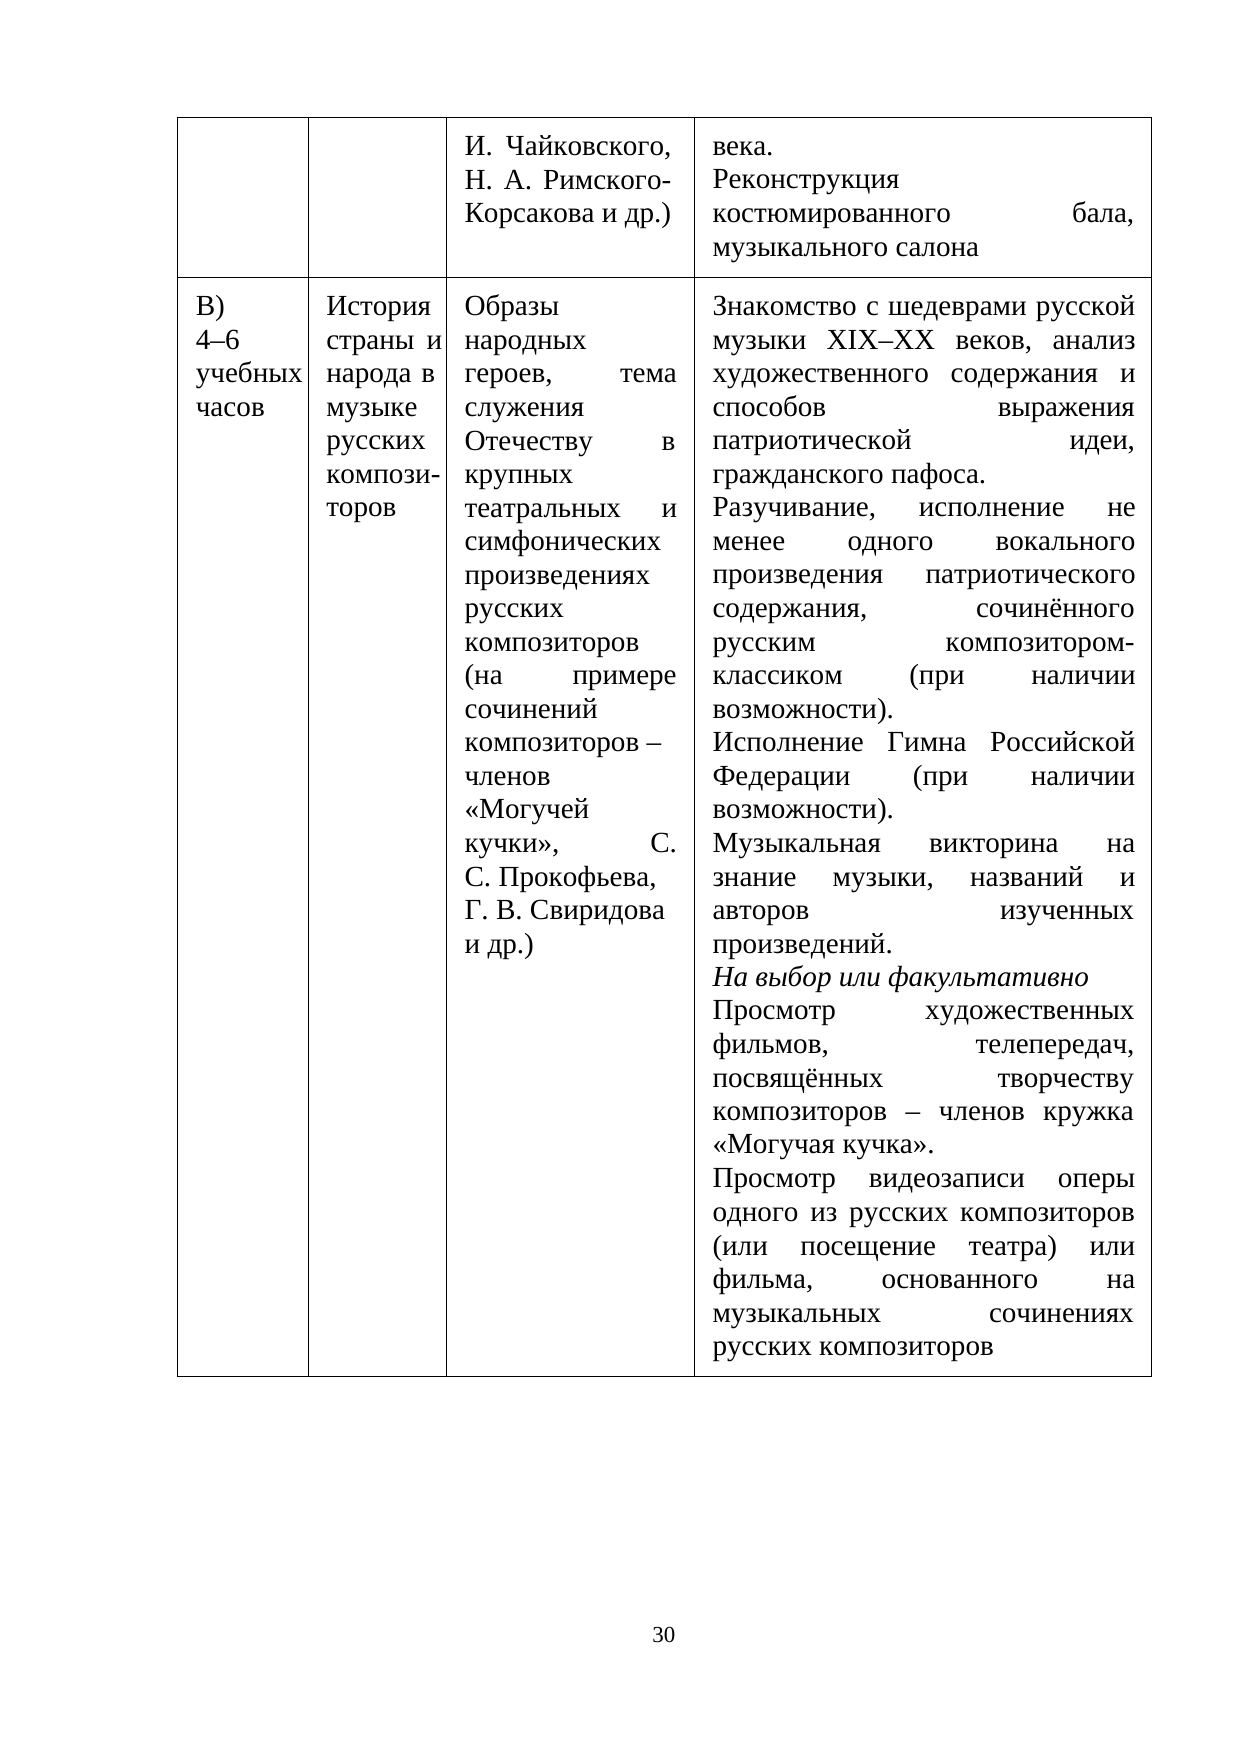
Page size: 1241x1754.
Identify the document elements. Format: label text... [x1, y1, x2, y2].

table_header века. Реконструкция костюмированного бала, музыкального салона [695, 118, 1151, 277]
table_header И. Чайковского, Н. А. Римского- Корсакова и др.) [447, 118, 694, 277]
table_cell История страны и народа в музыке русских компози- торов [309, 278, 446, 1376]
table_cell В) 4–6 учебных часов [178, 278, 308, 1376]
table_header [309, 118, 446, 277]
table_cell Знакомство с шедеврами русской музыки XIX–XX веков, анализ художественного содержания и способов выражения патриотической идеи, гражданского пафоса. Разучивание, исполнение не менее одного вокального произведения патриотического содержания, сочинённого русским композитором- классиком (при наличии возможности). Исполнение Гимна Российской Федерации (при наличии возможности). Музыкальная викторина на знание музыки, названий и авторов изученных произведений. На выбор или факультативно Просмотр художественных фильмов, телепередач, посвящённых творчеству композиторов – членов кружка «Могучая кучка». Просмотр видеозаписи оперы одного из русских композиторов (или посещение театра) или фильма, основанного на музыкальных сочинениях русских композиторов [695, 278, 1151, 1376]
table_header [178, 118, 308, 277]
table_cell Образы народных героев, тема служения Отечеству в крупных театральных и симфонических произведениях русских композиторов (на примере сочинений композиторов – членов «Могучей кучки», С. С. Прокофьева, Г. В. Свиридова и др.) [447, 278, 694, 1376]
